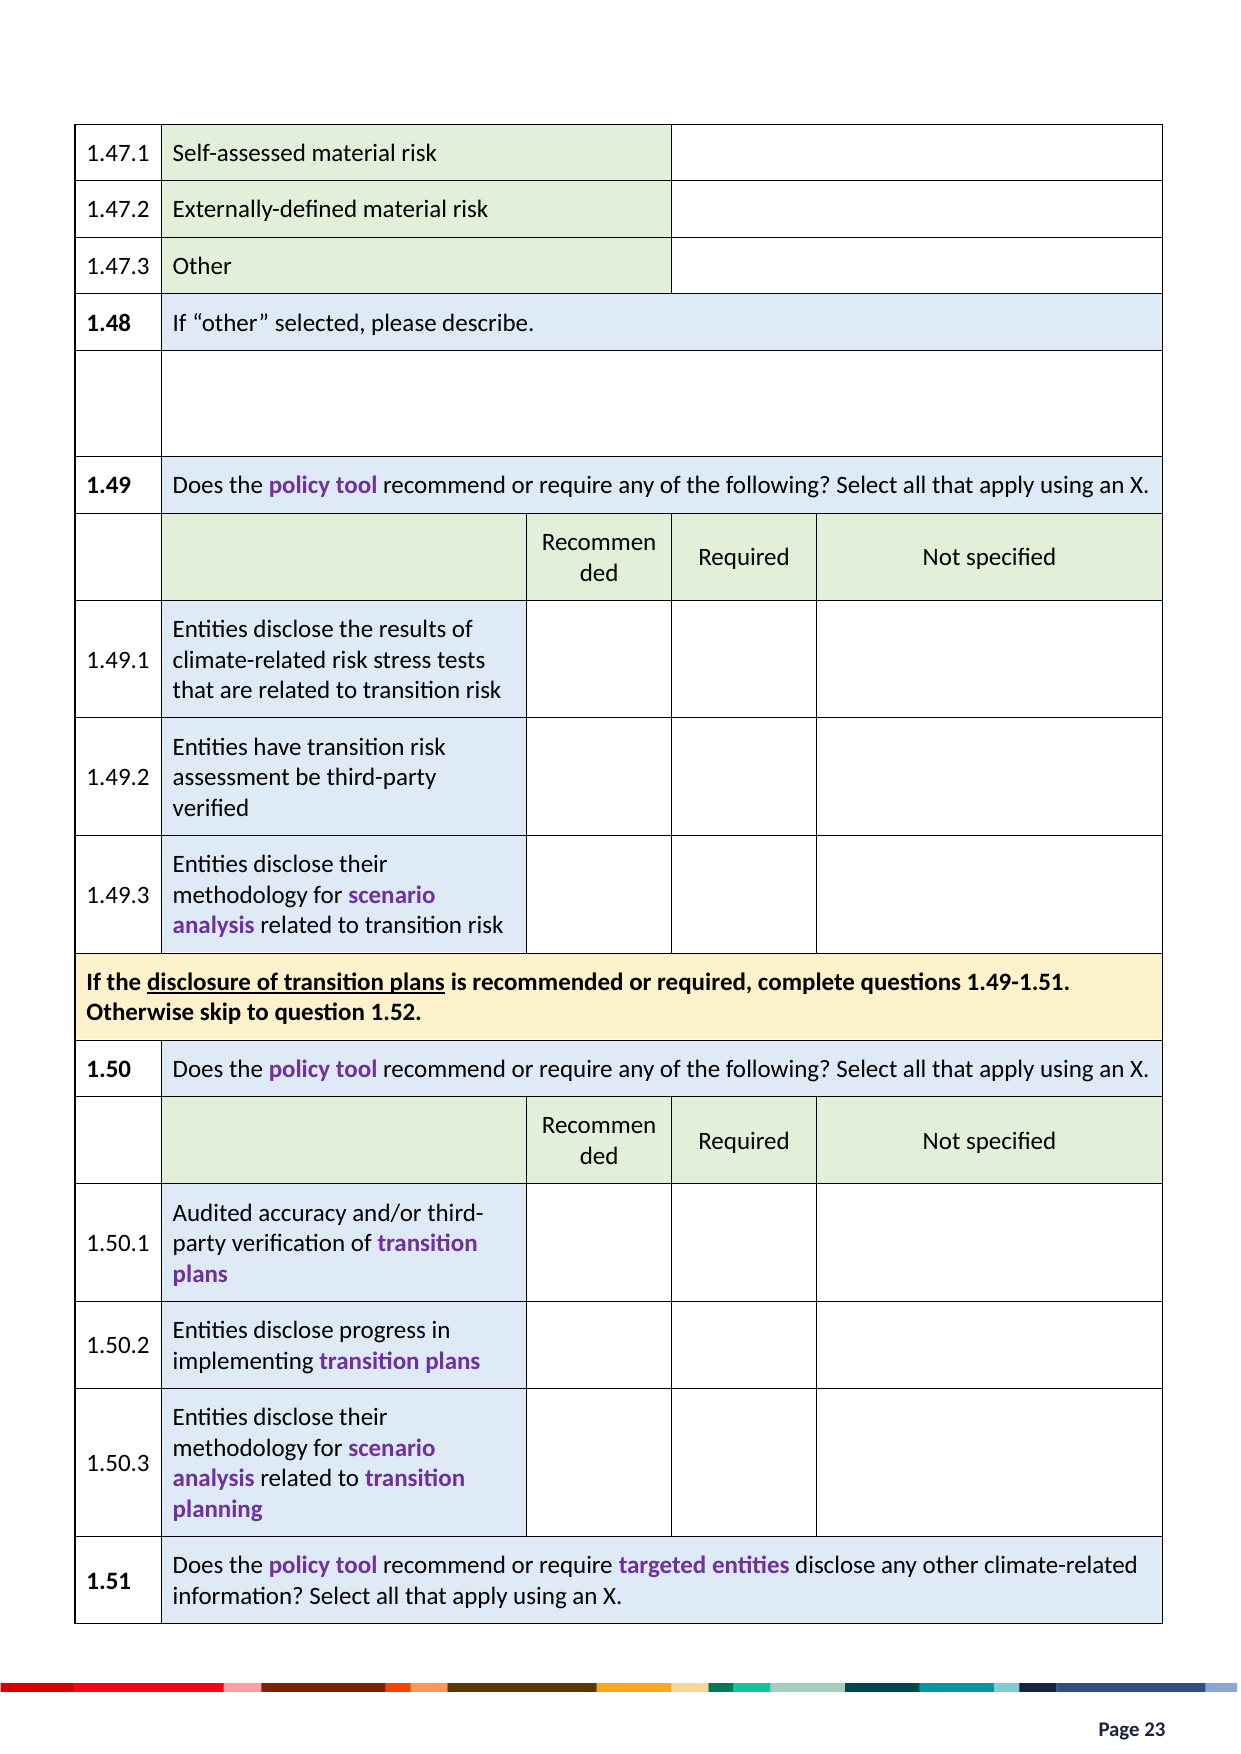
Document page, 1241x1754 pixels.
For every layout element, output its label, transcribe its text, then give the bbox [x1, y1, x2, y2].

table_cell [672, 238, 1162, 293]
table_cell 1.48 [76, 294, 161, 350]
table_cell [76, 514, 161, 600]
table_cell 1.51 [76, 1537, 161, 1623]
table_cell [672, 1302, 816, 1388]
table_cell Recommended [527, 1097, 671, 1183]
table_cell Not specified [817, 514, 1162, 600]
table_cell If “other” selected, please describe. [162, 294, 1162, 350]
table_cell [817, 1302, 1162, 1388]
table_cell [527, 1184, 671, 1301]
table_cell [672, 181, 1162, 237]
table_cell Does the policy tool recommend or require any of the following? Select all that apply using an X. [162, 1041, 1162, 1096]
table_cell [76, 351, 161, 456]
table_cell Not specified [817, 1097, 1162, 1183]
table_cell Entities disclose the results of climate-related risk stress tests that are related to transition risk [162, 601, 526, 717]
table_cell Required [672, 514, 816, 600]
picture [0, 1683, 1236, 1692]
table_cell 1.50.2 [76, 1302, 161, 1388]
table_cell If the disclosure of transition plans is recommended or required, complete questions 1.49-1.51. Otherwise skip to question 1.52. [76, 954, 1162, 1039]
table_cell Entities have transition risk assessment be third-party verified [162, 718, 526, 835]
table_cell [672, 1184, 816, 1301]
table_cell [162, 351, 1162, 456]
table_cell [672, 601, 816, 717]
table_cell Does the policy tool recommend or require targeted entities disclose any other climate-related information? Select all that apply using an X. [162, 1537, 1162, 1623]
table_cell Does the policy tool recommend or require any of the following? Select all that apply using an X. [162, 457, 1162, 513]
table_cell [817, 1184, 1162, 1301]
table_cell [76, 1097, 161, 1183]
table_cell 1.47.2 [76, 181, 161, 237]
table_cell 1.49.1 [76, 601, 161, 717]
table_cell [817, 718, 1162, 835]
table_cell 1.50 [76, 1041, 161, 1096]
table_cell Entities disclose progress in implementing transition plans [162, 1302, 526, 1388]
table_cell 1.50.1 [76, 1184, 161, 1301]
table_cell [672, 125, 1162, 180]
table_cell [672, 718, 816, 835]
table_cell [162, 1097, 526, 1183]
table_cell 1.50.3 [76, 1389, 161, 1536]
table_cell [527, 836, 671, 952]
table_cell 1.49.3 [76, 836, 161, 952]
table_cell [162, 514, 526, 600]
table_cell [527, 601, 671, 717]
table_cell 1.49.2 [76, 718, 161, 835]
table_cell [527, 1302, 671, 1388]
table_cell Entities disclose their methodology for scenario analysis related to transition risk [162, 836, 526, 952]
table_cell 1.47.1 [76, 125, 161, 180]
table_cell [527, 1389, 671, 1536]
table_cell [817, 1389, 1162, 1536]
table_cell Entities disclose their methodology for scenario analysis related to transition planning [162, 1389, 526, 1536]
table_cell Required [672, 1097, 816, 1183]
table_cell [672, 836, 816, 952]
table_cell 1.49 [76, 457, 161, 513]
table_cell [817, 601, 1162, 717]
table_cell Recommended [527, 514, 671, 600]
table_cell Self-assessed material risk [162, 125, 671, 180]
table_cell [817, 836, 1162, 952]
table_cell 1.47.3 [76, 238, 161, 293]
table_cell Other [162, 238, 671, 293]
table_cell Audited accuracy and/or third-party verification of transition plans [162, 1184, 526, 1301]
table_cell Externally-defined material risk [162, 181, 671, 237]
table_cell [672, 1389, 816, 1536]
table_cell [527, 718, 671, 835]
